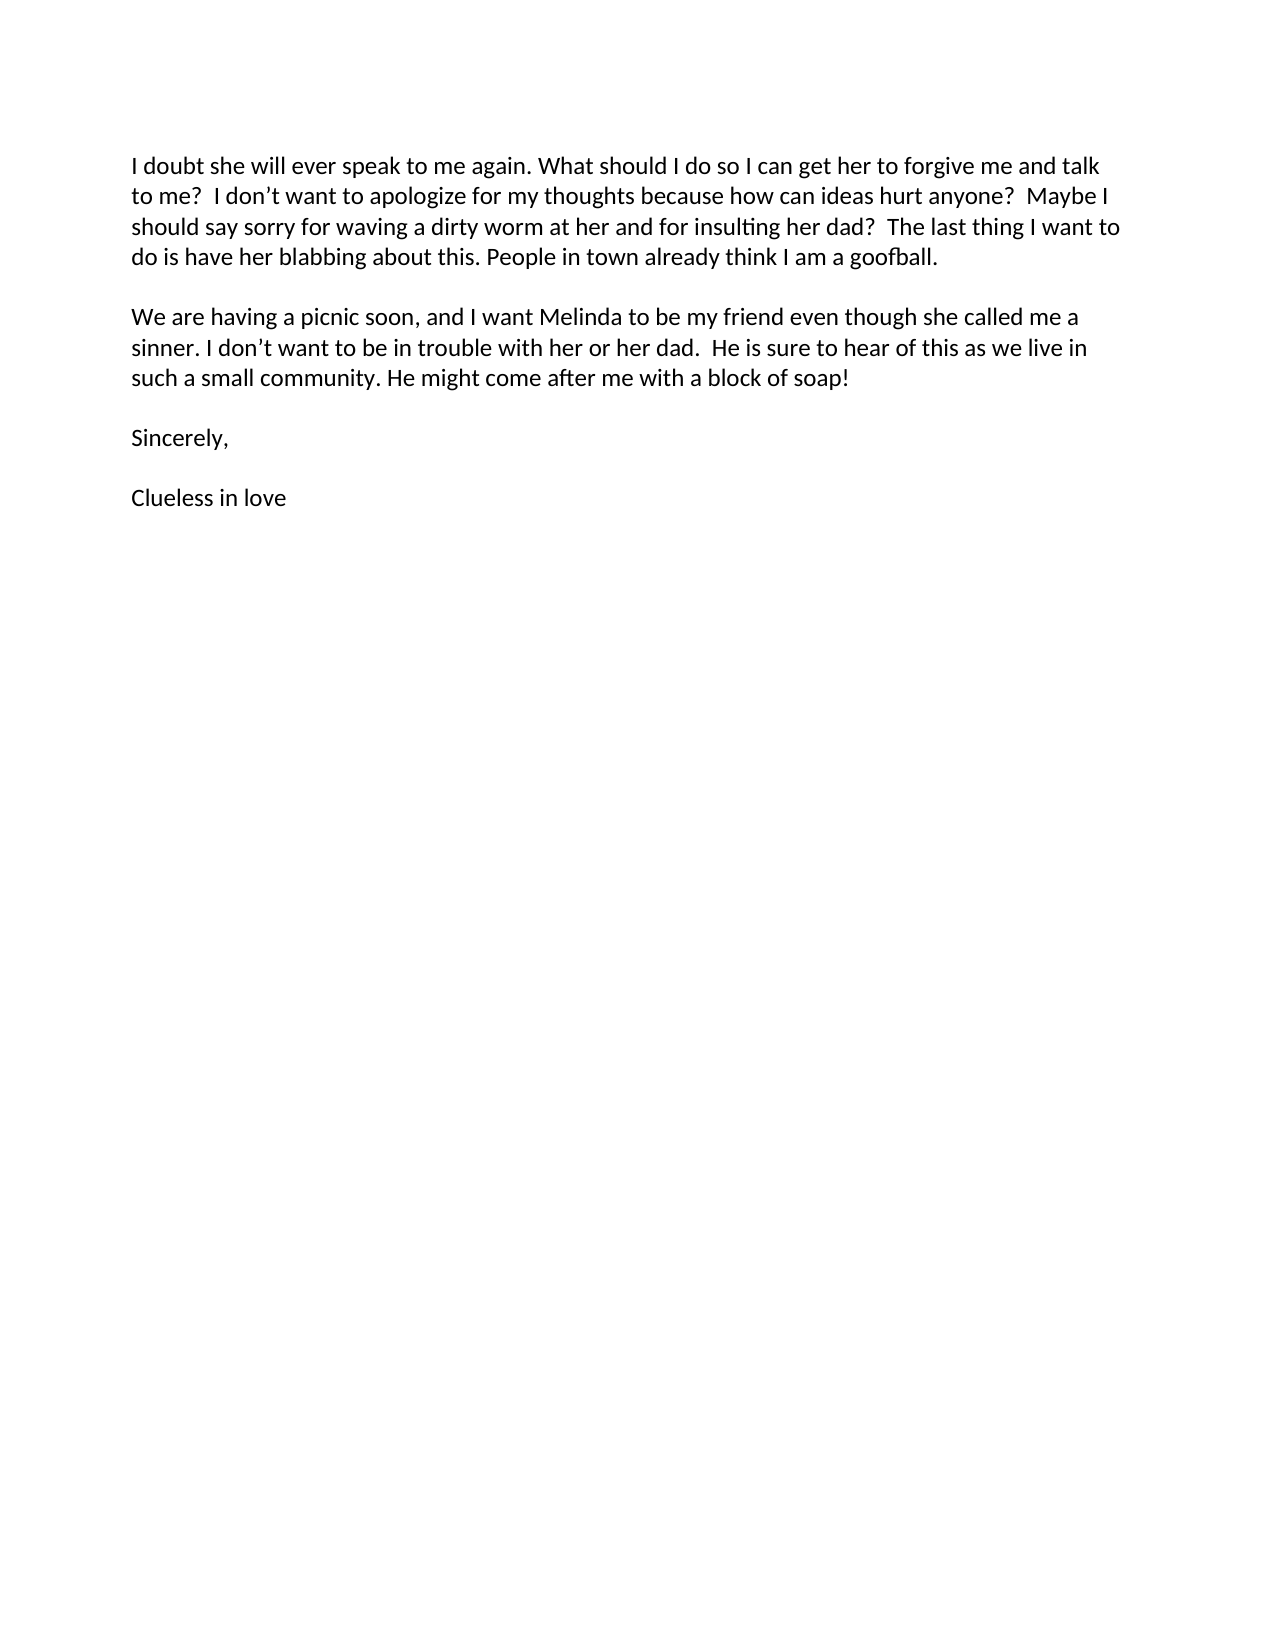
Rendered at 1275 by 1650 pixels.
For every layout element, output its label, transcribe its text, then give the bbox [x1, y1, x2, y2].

text Sincerely, [131, 422, 1125, 452]
text Clueless in love [131, 482, 1125, 512]
text I doubt she will ever speak to me again. What should I do so I can get her to forgive me and talk to me? I don’t want to apologize for my thoughts because how can ideas hurt anyone? Maybe I should say sorry for waving a dirty worm at her and for insulting her dad? The last thing I want to do is have her blabbing about this. People in town already think I am a goofball. [131, 150, 1125, 272]
text We are having a picnic soon, and I want Melinda to be my friend even though she called me a sinner. I don’t want to be in trouble with her or her dad. He is sure to hear of this as we live in such a small community. He might come after me with a block of soap! [131, 301, 1125, 393]
